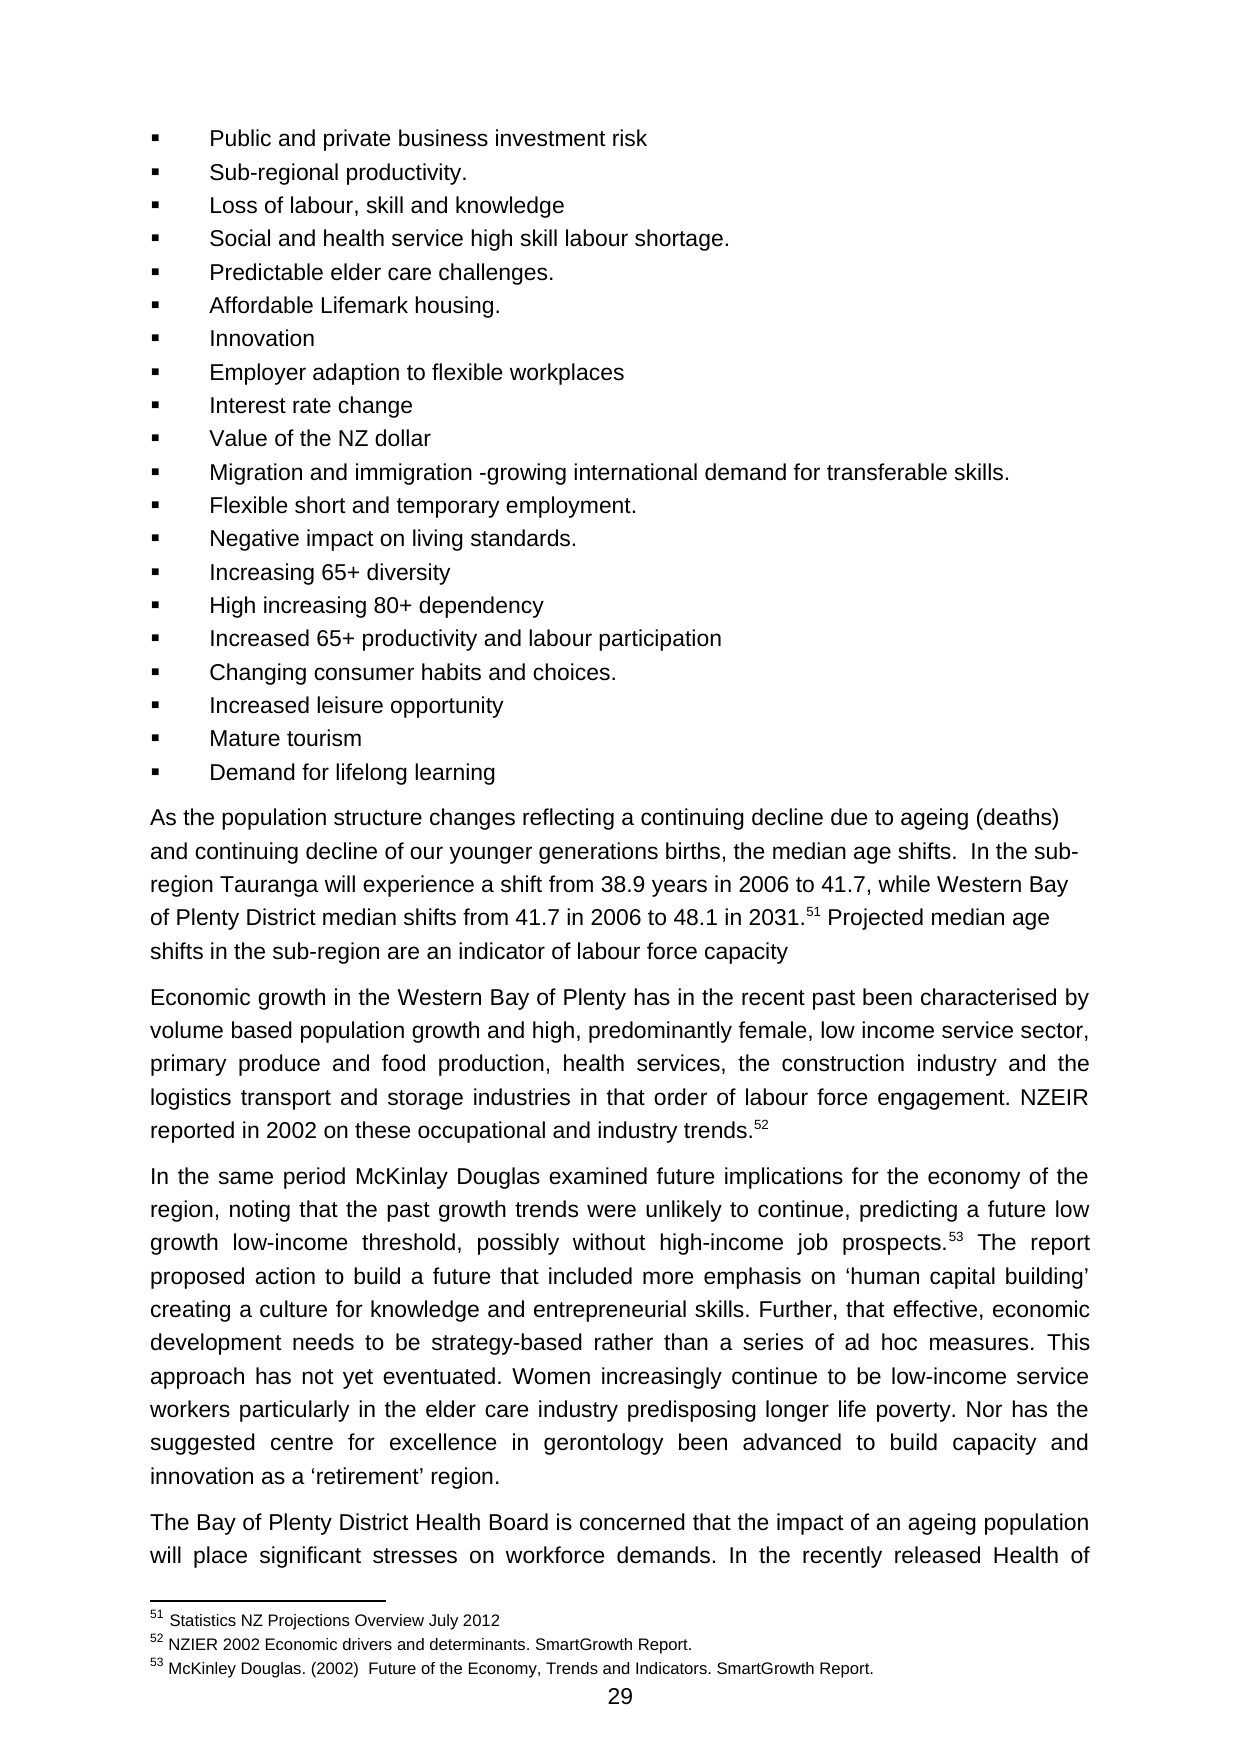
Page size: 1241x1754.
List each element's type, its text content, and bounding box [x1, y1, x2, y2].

list High increasing 80+ dependency [150, 587, 1090, 620]
list Interest rate change [150, 387, 1090, 420]
list Affordable Lifemark housing. [150, 287, 1090, 320]
list Mature tourism [150, 720, 1090, 753]
list Social and health service high skill labour shortage. [150, 220, 1090, 253]
list Demand for lifelong learning [150, 753, 1090, 787]
text In the same period McKinlay Douglas examined future implications for the economy of the region, noting that the past growth trends were unlikely to continue, predicting a future low growth low-income threshold, possibly without high-income job prospects. The report proposed action to build a future that included more emphasis on ‘human capital building’ creating a culture for knowledge and entrepreneurial skills. Further, that effective, economic development needs to be strategy-based rather than a series of ad hoc measures. This approach has not yet eventuated. Women increasingly continue to be low-income service workers particularly in the elder care industry predisposing longer life poverty. Nor has the suggested centre for excellence in gerontology been advanced to build capacity and innovation as a ‘retirement’ region. [150, 1157, 1090, 1491]
list Value of the NZ dollar [150, 420, 1090, 453]
list Innovation [150, 320, 1090, 353]
list Public and private business investment risk [150, 120, 1090, 153]
list Increasing 65+ diversity [150, 553, 1090, 587]
list Employer adaption to flexible workplaces [150, 353, 1090, 387]
text As the population structure changes reflecting a continuing decline due to ageing (deaths) and continuing decline of our younger generations births, the median age shifts. In the sub-region Tauranga will experience a shift from 38.9 years in 2006 to 41.7, while Western Bay of Plenty District median shifts from 41.7 in 2006 to 48.1 in 2031. Projected median age shifts in the sub-region are an indicator of labour force capacity [150, 799, 1090, 966]
list Predictable elder care challenges. [150, 253, 1090, 287]
list Loss of labour, skill and knowledge [150, 187, 1090, 220]
list Increased leisure opportunity [150, 687, 1090, 720]
list Negative impact on living standards. [150, 520, 1090, 553]
list Changing consumer habits and choices. [150, 653, 1090, 687]
list Sub-regional productivity. [150, 153, 1090, 187]
list Increased 65+ productivity and labour participation [150, 620, 1090, 653]
text Economic growth in the Western Bay of Plenty has in the recent past been characterised by volume based population growth and high, predominantly female, low income service sector, primary produce and food production, health services, the construction industry and the logistics transport and storage industries in that order of labour force engagement. NZEIR reported in 2002 on these occupational and industry trends. [150, 978, 1090, 1145]
list Migration and immigration -growing international demand for transferable skills. [150, 453, 1090, 487]
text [150, 1503, 1090, 1570]
list Flexible short and temporary employment. [150, 487, 1090, 520]
